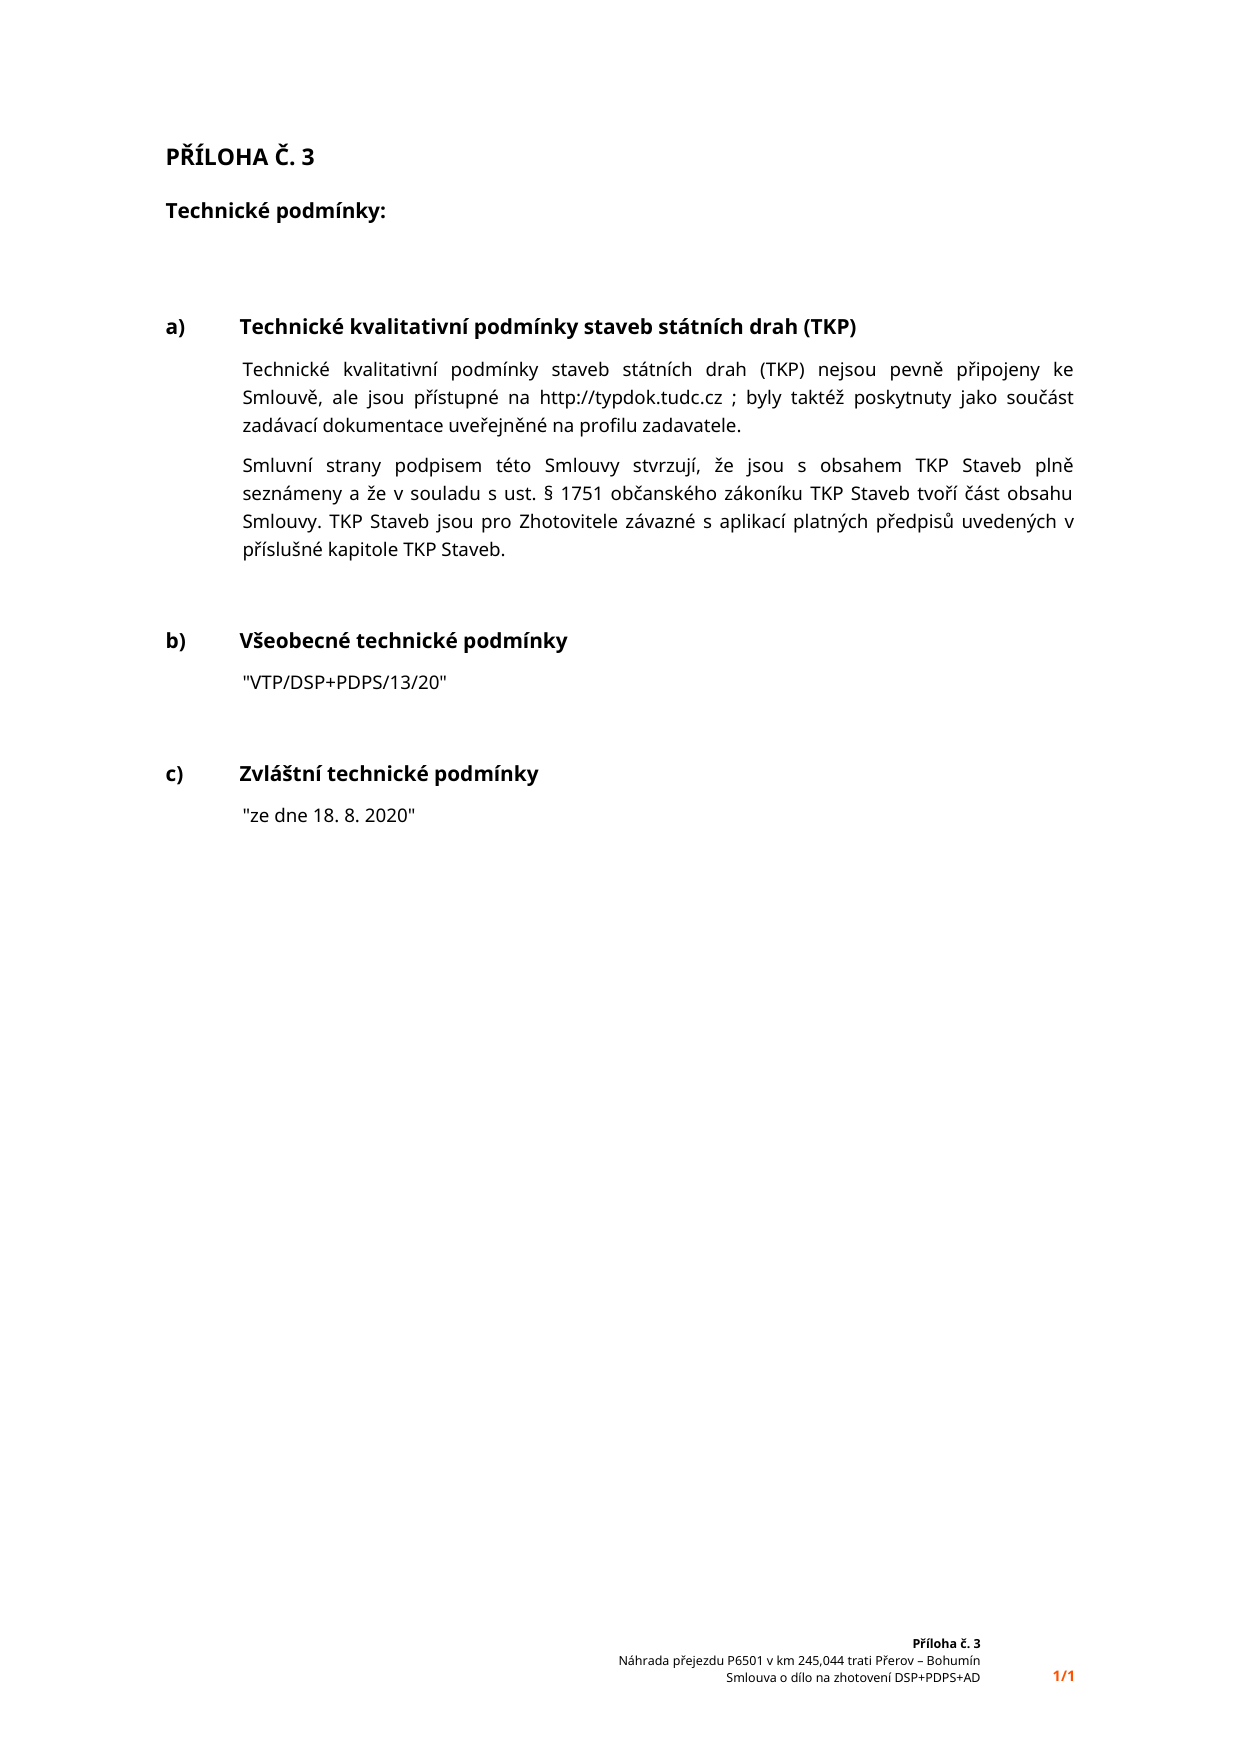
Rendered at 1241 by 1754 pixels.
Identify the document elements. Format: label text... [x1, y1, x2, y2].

text Technické kvalitativní podmínky staveb státních drah (TKP) nejsou pevně připojeny ke Smlouvě, ale jsou přístupné na http://typdok.tudc.cz ; byly taktéž poskytnuty jako součást zadávací dokumentace uveřejněné na profilu zadavatele. [242, 356, 1075, 437]
text c) Zvláštní technické podmínky [165, 759, 1075, 787]
text b) Všeobecné technické podmínky [165, 626, 1075, 654]
text Smluvní strany podpisem této Smlouvy stvrzují, že jsou s obsahem TKP Staveb plně seznámeny a že v souladu s ust. § 1751 občanského zákoníku TKP Staveb tvoří část obsahu Smlouvy. TKP Staveb jsou pro Zhotovitele závazné s aplikací platných předpisů uvedených v příslušné kapitole TKP Staveb. [242, 452, 1075, 562]
text Technické podmínky: [165, 197, 1075, 225]
text a) Technické kvalitativní podmínky staveb státních drah (TKP) [165, 312, 1075, 341]
text "VTP/DSP+PDPS/13/20" [242, 670, 1075, 695]
text Příloha č. 3 [165, 141, 1075, 173]
text "ze dne 18. 8. 2020" [242, 803, 1075, 828]
